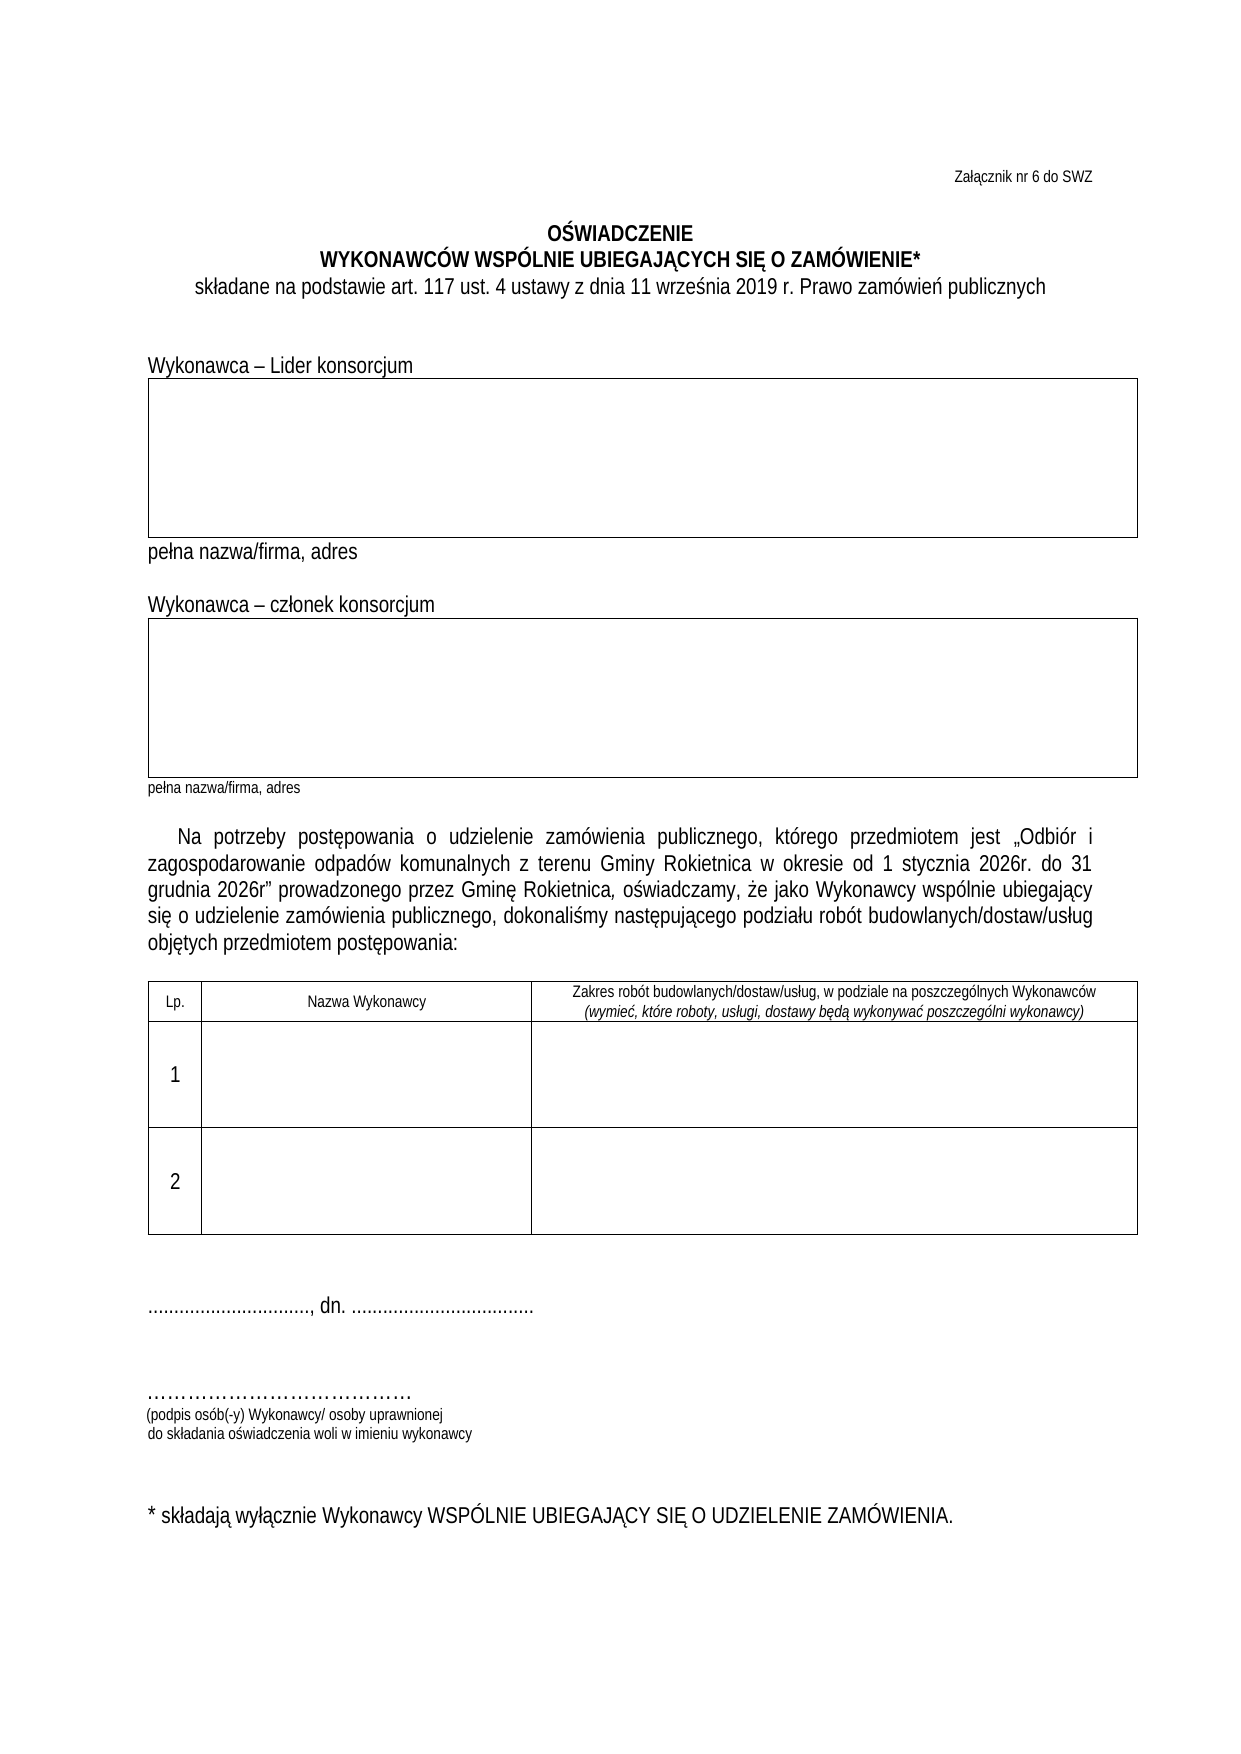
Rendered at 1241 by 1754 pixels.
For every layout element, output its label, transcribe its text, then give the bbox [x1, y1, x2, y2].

table_header Lp. [149, 982, 201, 1021]
text Wykonawca – Lider konsorcjum [148, 352, 1093, 378]
table_header [149, 379, 1137, 537]
table_header Nazwa Wykonawcy [202, 982, 531, 1021]
text * składają wyłącznie Wykonawcy WSPÓLNIE UBIEGAJĄCY SIĘ O UDZIELENIE ZAMÓWIENIA. [148, 1500, 1093, 1528]
text Wykonawca – członek konsorcjum [148, 591, 1093, 617]
text ………………………………… [146, 1376, 1093, 1404]
text WYKONAWCÓW WSPÓLNIE UBIEGAJĄCYCH SIĘ O ZAMÓWIENIE* [148, 246, 1093, 273]
table_cell [532, 1022, 1137, 1127]
table_cell 2 [149, 1128, 201, 1233]
text ..............................., dn. ................................... [148, 1292, 1093, 1318]
text pełna nazwa/firma, adres [148, 538, 1093, 565]
table_header Zakres robót budowlanych/dostaw/usług, w podziale na poszczególnych Wykonawców (wymieć, które roboty, usługi, dostawy będą wykonywać poszczególni wykonawcy) [532, 982, 1137, 1021]
text pełna nazwa/firma, adres [148, 778, 1093, 797]
table_cell [202, 1022, 531, 1127]
text składane na podstawie art. 117 ust. 4 ustawy z dnia 11 września 2019 r. Prawo zamówień publicznych [148, 273, 1093, 299]
table_header [149, 619, 1137, 777]
table_cell [202, 1128, 531, 1233]
text Na potrzeby postępowania o udzielenie zamówienia publicznego, którego przedmiotem jest „Odbiór i zagospodarowanie odpadów komunalnych z terenu Gminy Rokietnica w okresie od 1 stycznia 2026r. do 31 grudnia 2026r” prowadzonego przez Gminę Rokietnica, oświadczamy, że jako Wykonawcy wspólnie ubiegający się o udzielenie zamówienia publicznego, dokonaliśmy następującego podziału robót budowlanych/dostaw/usług objętych przedmiotem postępowania: [148, 823, 1093, 955]
table_cell 1 [149, 1022, 201, 1127]
table_cell [532, 1128, 1137, 1233]
text (podpis osób(-y) Wykonawcy/ osoby uprawnionej [146, 1404, 1093, 1423]
text Załącznik nr 6 do SWZ [148, 167, 1093, 186]
text do składania oświadczenia woli w imieniu wykonawcy [148, 1423, 1077, 1443]
text OŚWIADCZENIE [148, 220, 1093, 246]
